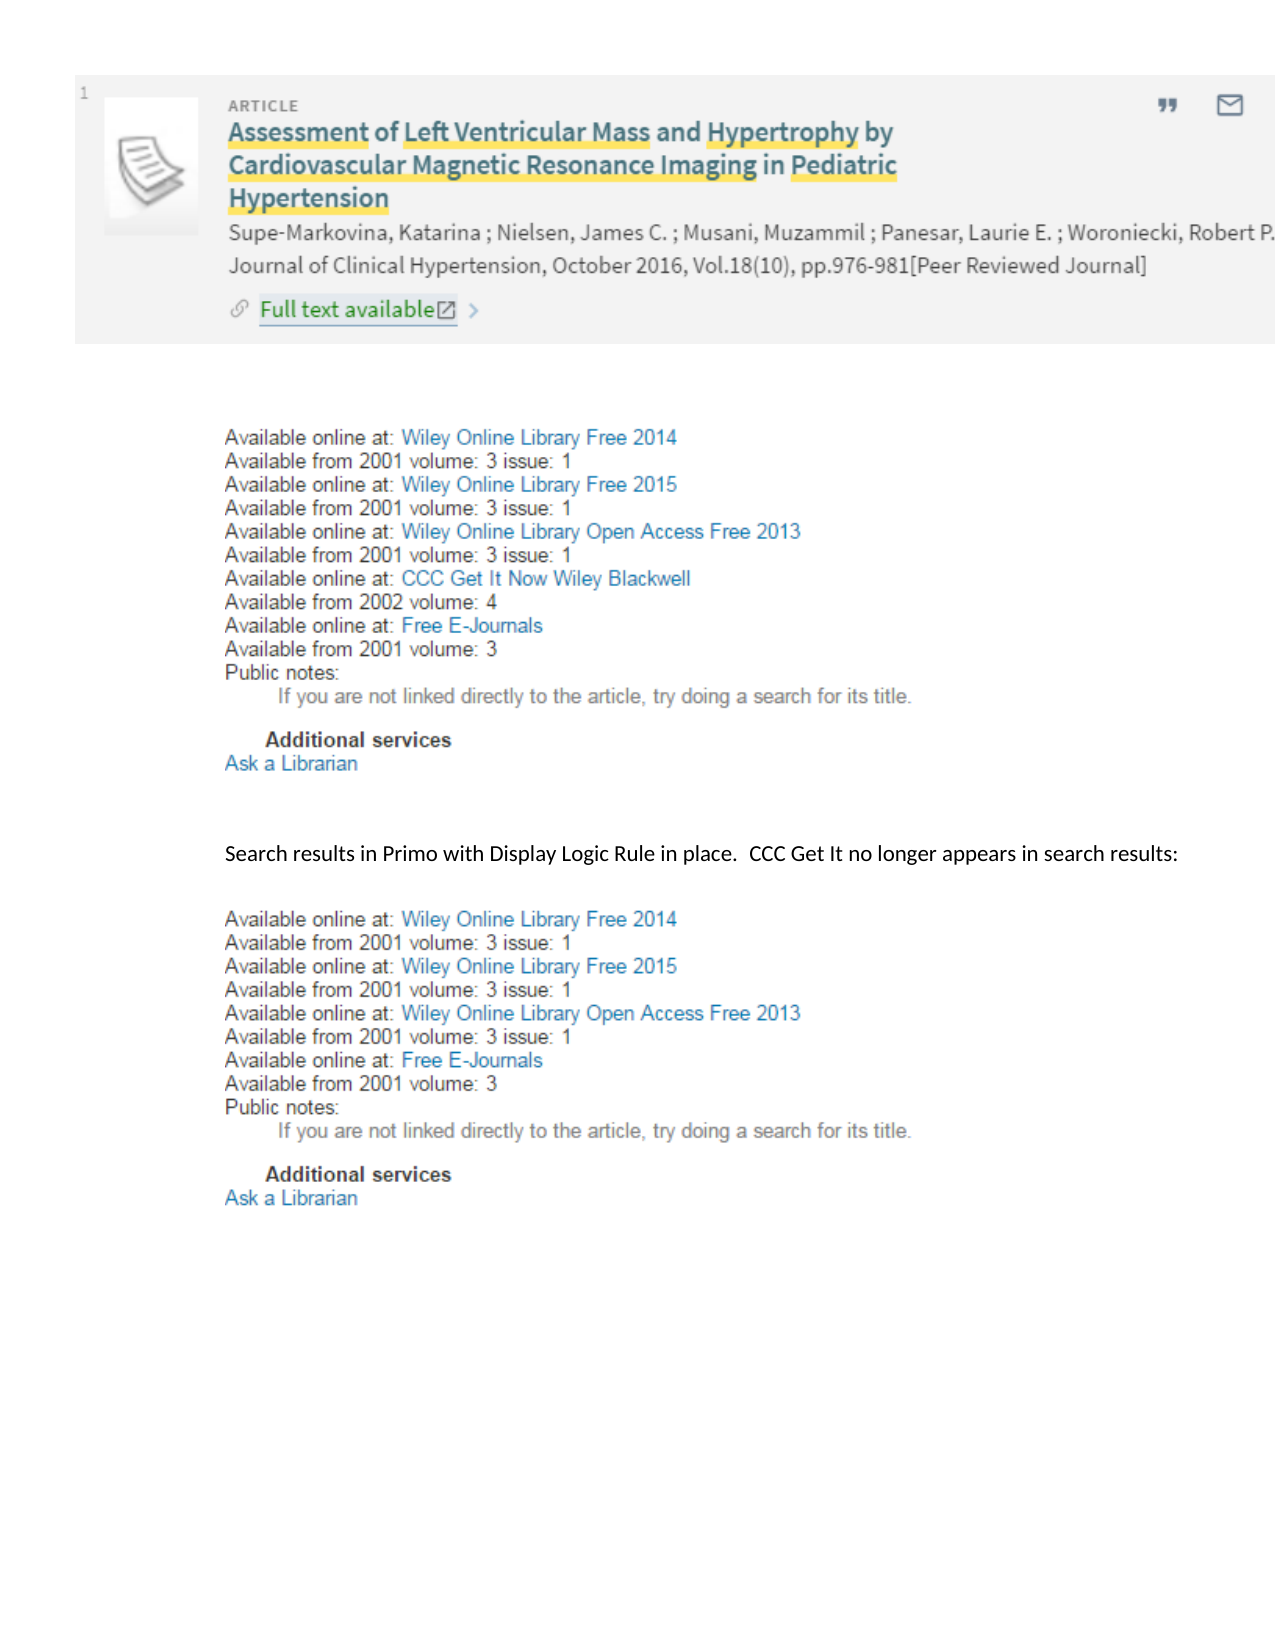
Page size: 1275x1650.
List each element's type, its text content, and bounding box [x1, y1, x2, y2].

picture [75, 75, 1275, 344]
picture [225, 886, 1121, 1254]
picture [225, 409, 1057, 821]
text Search results in Primo with Display Logic Rule in place. CCC Get It no longer appears in search results: [225, 839, 1200, 867]
